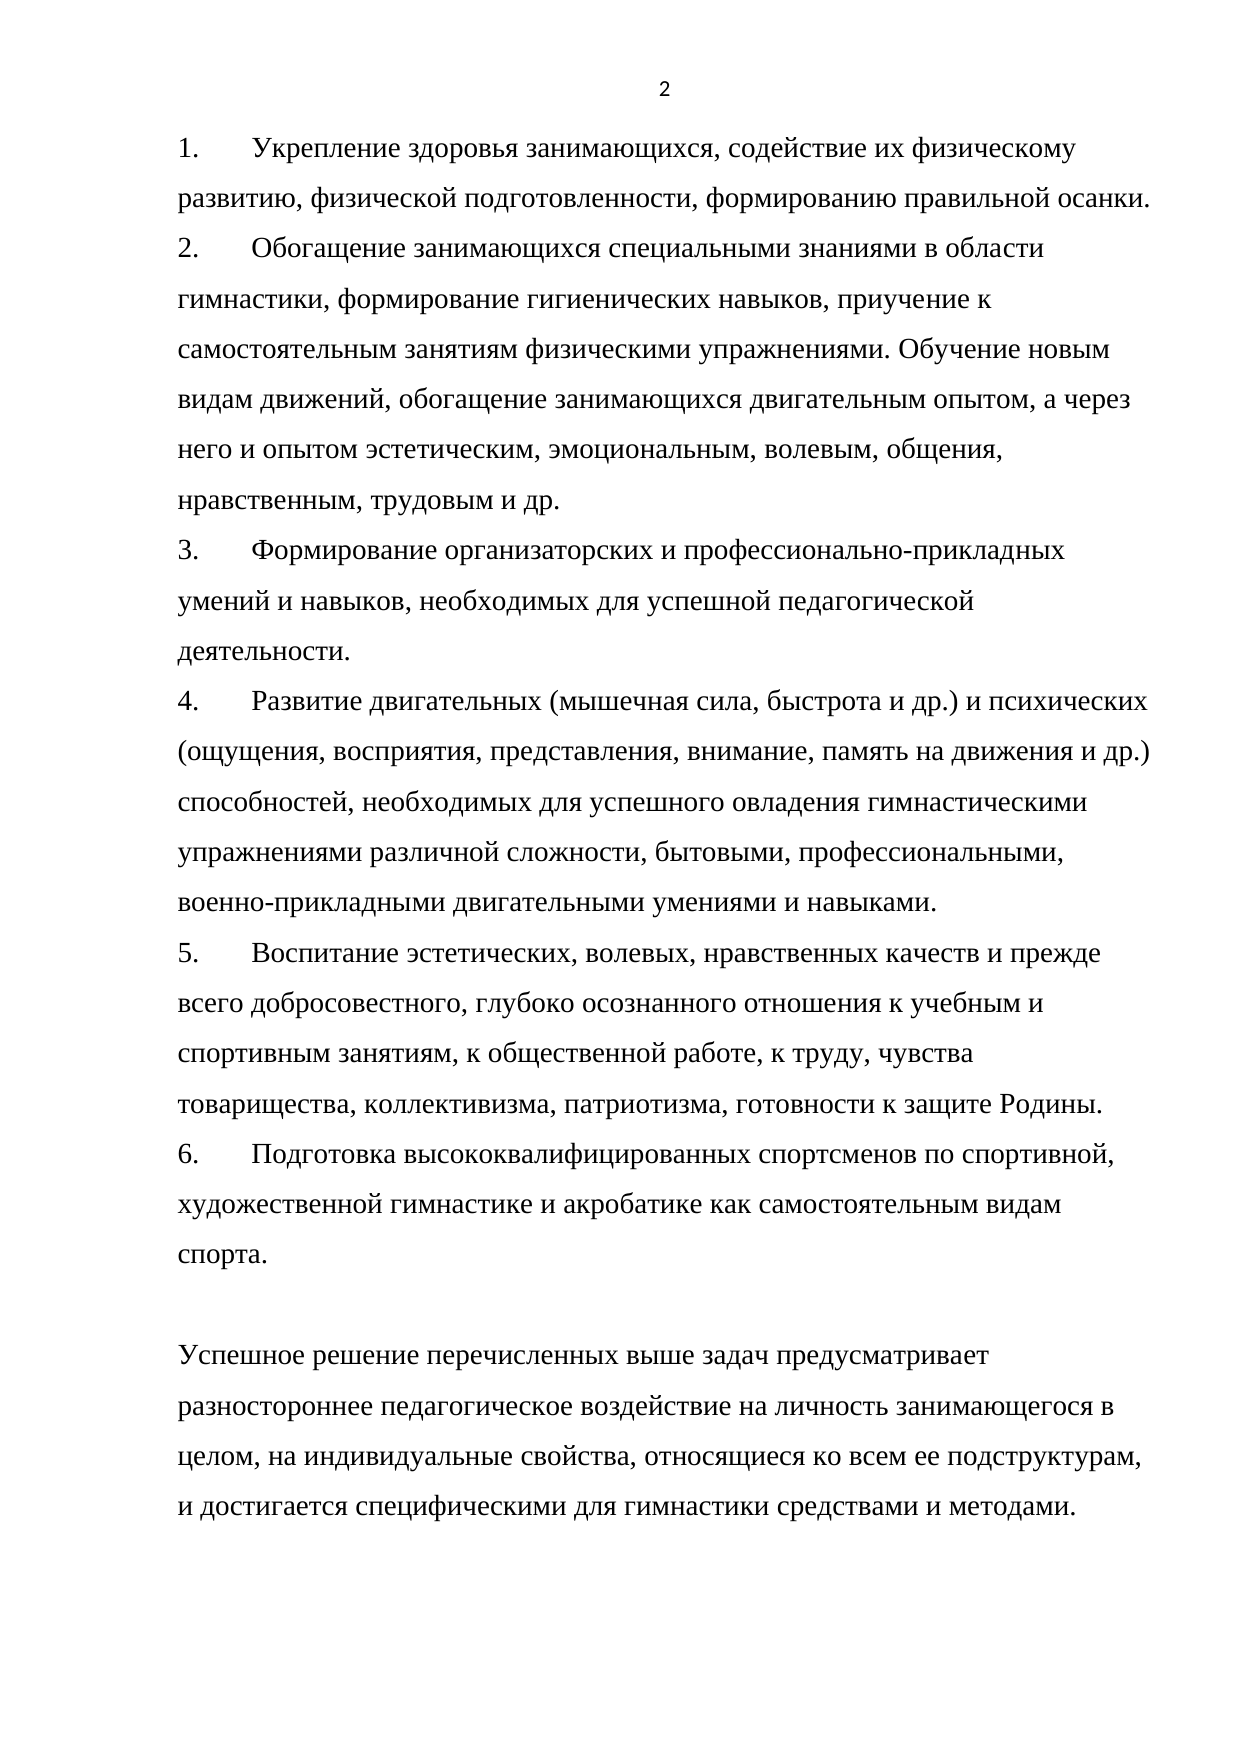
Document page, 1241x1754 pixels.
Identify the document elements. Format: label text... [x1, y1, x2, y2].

text Успешное решение перечисленных выше задач предусматривает разностороннее педагогическое воздействие на личность занимающегося в целом, на индивидуальные свойства, относящиеся ко всем ее подструктурам, и достигается специфическими для гимнастики средствами и методами. [177, 1337, 1152, 1522]
list Укрепление здоровья занимающихся, содействие их физическому развитию, физической подготовленности, формированию правильной осанки. [177, 130, 1152, 214]
list Обогащение занимающихся специальными знаниями в области гимнастики, формирование гигиенических навыков, приучение к самостоятельным занятиям физическими упражнениями. Обучение новым видам движений, обогащение занимающихся двигательным опытом, а через него и опытом эстетическим, эмоциональным, волевым, общения, нравственным, трудовым и др. [177, 230, 1152, 516]
list Формирование организаторских и профессионально-прикладных умений и навыков, необходимых для успешной педагогической деятельности. [177, 532, 1152, 666]
list Подготовка высококвалифицированных спортсменов по спортивной, художественной гимнастике и акробатике как самостоятельным видам спорта. [177, 1136, 1152, 1270]
list Воспитание эстетических, волевых, нравственных качеств и прежде всего добросовестного, глубоко осознанного отношения к учебным и спортивным занятиям, к общественной работе, к труду, чувства товарищества, коллективизма, патриотизма, готовности к защите Родины. [177, 935, 1152, 1119]
list Развитие двигательных (мышечная сила, быстрота и др.) и психических (ощущения, восприятия, представления, внимание, память на движения и др.) способностей, необходимых для успешного овладения гимнастическими упражнениями различной сложности, бытовыми, профессиональными, военно-прикладными двигательными умениями и навыками. [177, 683, 1152, 918]
